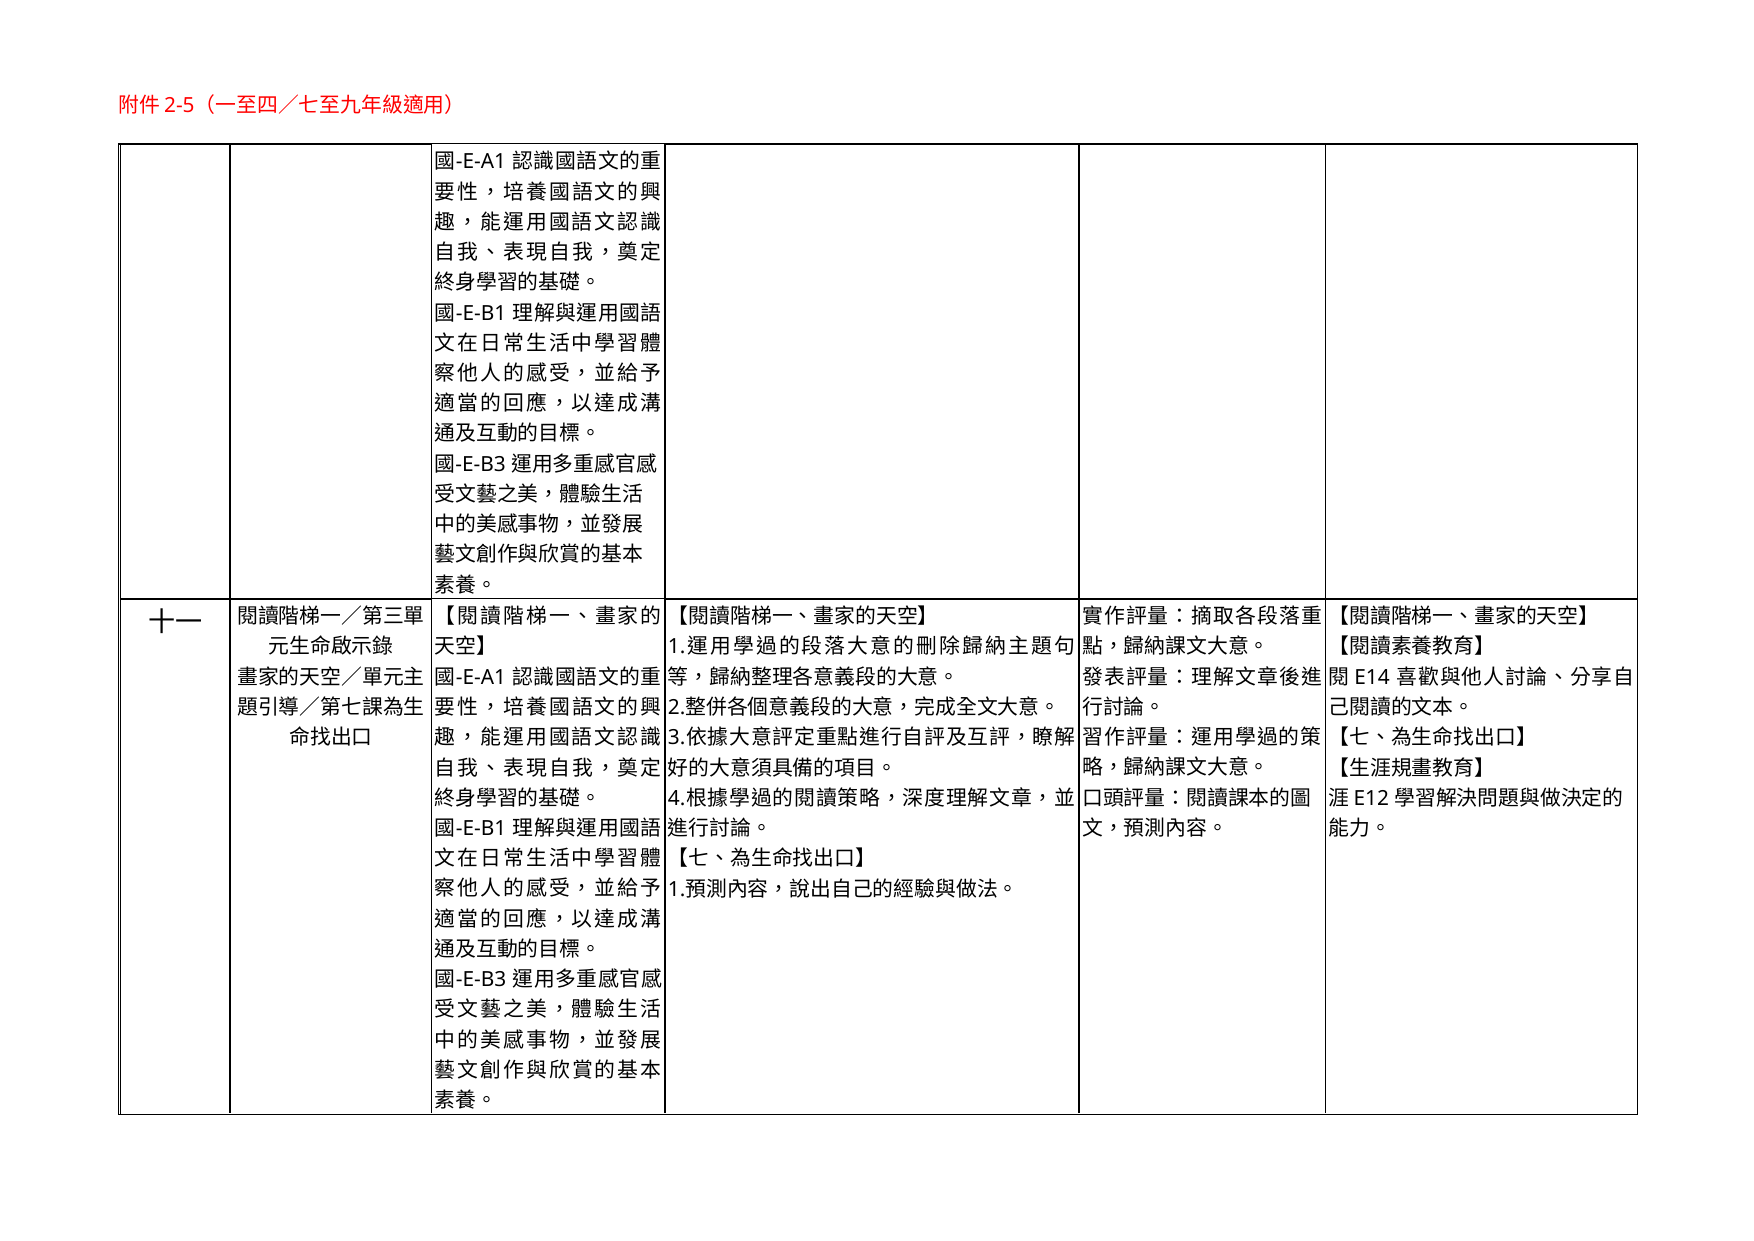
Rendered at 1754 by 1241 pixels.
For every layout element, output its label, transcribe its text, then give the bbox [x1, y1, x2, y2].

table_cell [231, 145, 431, 598]
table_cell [1080, 145, 1325, 598]
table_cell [1080, 600, 1325, 1113]
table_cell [1326, 145, 1637, 598]
table_cell 十 [121, 145, 229, 598]
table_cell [1326, 600, 1637, 1113]
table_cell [666, 600, 1078, 1113]
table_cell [231, 600, 431, 1113]
table_cell 十一 [121, 600, 229, 1113]
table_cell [432, 144, 664, 598]
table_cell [666, 145, 1078, 598]
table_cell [432, 599, 664, 1113]
